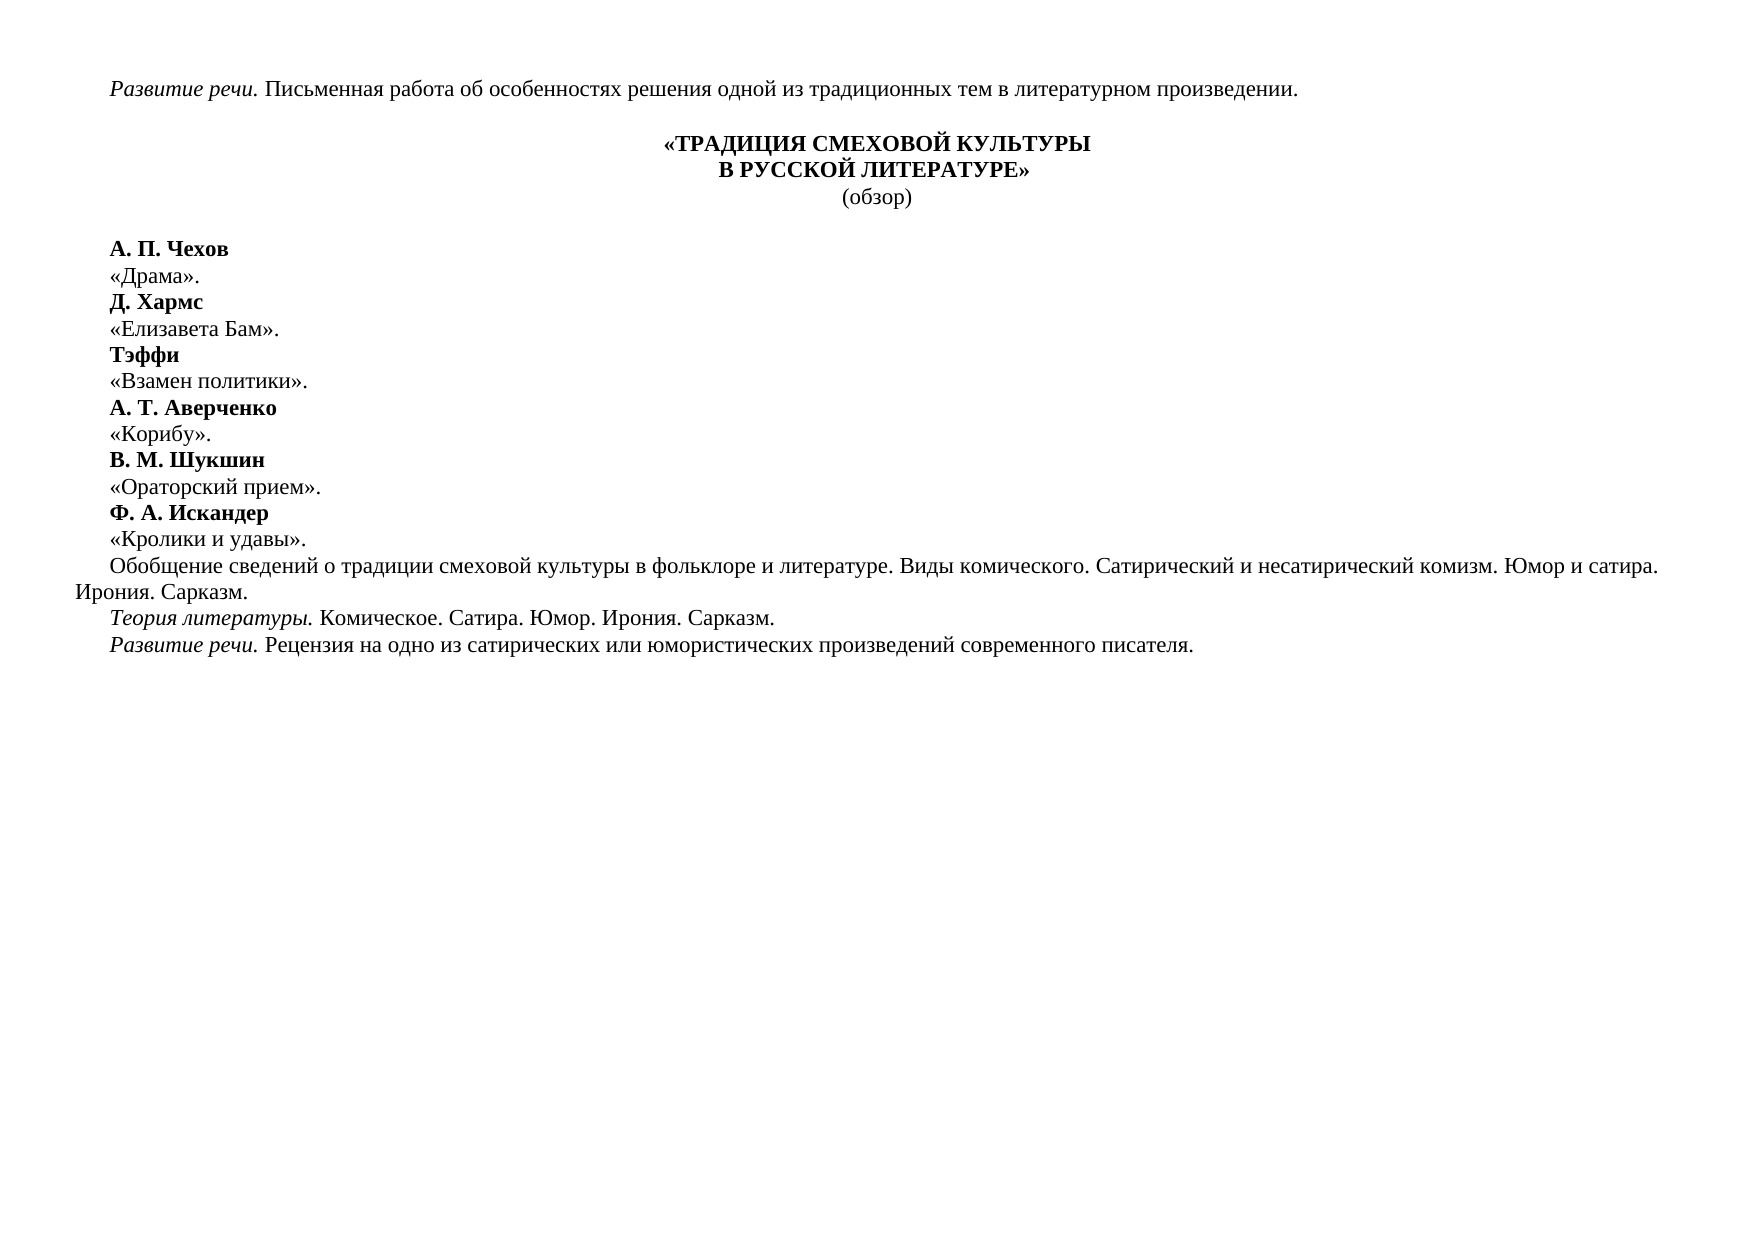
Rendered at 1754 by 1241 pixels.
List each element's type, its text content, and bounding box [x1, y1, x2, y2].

text А. П. Чехов «Драма». Д. Хармс «Елизавета Бам». Тэффи «Взамен политики». А. Т. Аверченко «Корибу». В. М. Шукшин «Ораторский прием». Ф. А. Искандер «Кролики и удавы». Обобщение сведений о традиции смеховой культуры в фольклоре и литературе. Виды комического. Сатирический и несатирический комизм. Юмор и сатира. Ирония. Сарказм. Теория литературы. Комическое. Сатира. Юмор. Ирония. Сарказм. Развитие речи. Рецензия на одно из сатирических или юмористических произведений современного писателя. [75, 209, 1679, 657]
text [75, 75, 1679, 130]
text «ТРАДИЦИЯ СМЕХОВОЙ КУЛЬТУРЫ В РУССКОЙ ЛИТЕРАТУРЕ» (обзор) [75, 130, 1679, 209]
